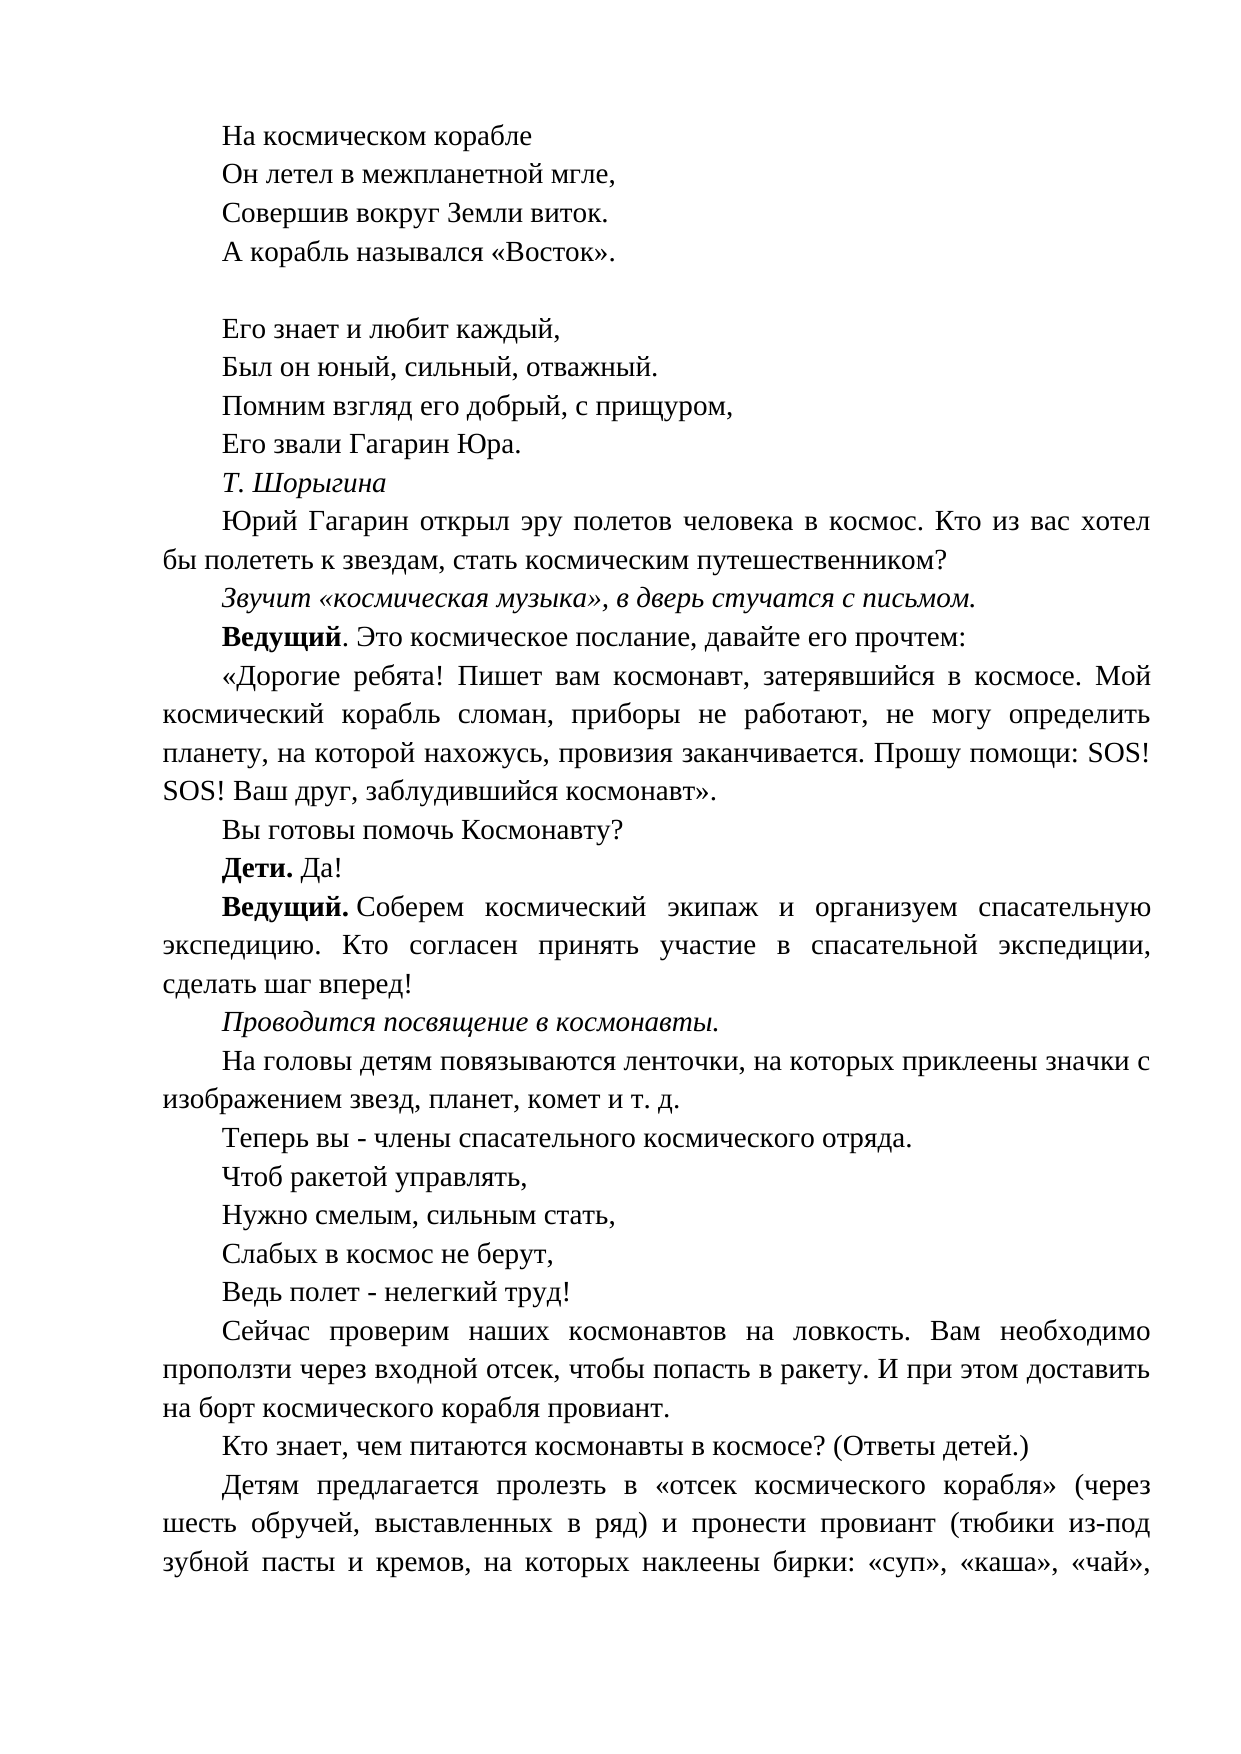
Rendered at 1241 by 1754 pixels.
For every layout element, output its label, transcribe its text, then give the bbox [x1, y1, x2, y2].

text «Дорогие ребята! Пишет вам космонавт, затерявшийся в космосе. Мой космический корабль сломан, приборы не работают, не могу определить планету, на которой нахожусь, провизия заканчивается. Прошу помощи: SOS! SOS! Ваш друг, заблудившийся космонавт». [162, 658, 1152, 807]
text Сейчас проверим наших космонавтов на ловкость. Вам необходимо проползти через входной отсек, чтобы попасть в ракету. И при этом доставить на борт космического корабля провиант. [162, 1313, 1152, 1423]
text Его звали Гагарин Юра. [162, 426, 1152, 460]
text Слабых в космос не берут, [162, 1236, 1152, 1269]
text Чтоб ракетой управлять, [162, 1159, 1152, 1192]
text На головы детям повязываются ленточки, на которых приклеены значки с изображением звезд, планет, комет и т. д. [162, 1043, 1152, 1115]
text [162, 1467, 1152, 1578]
text Нужно смелым, сильным стать, [162, 1197, 1152, 1231]
text Его знает и любит каждый, [162, 311, 1152, 344]
text На космическом корабле [162, 118, 1152, 152]
text Ведущий. Соберем космический экипаж и организуем спасательную экспедицию. Кто согласен принять участие в спасательной экспедиции, сделать шаг вперед! [162, 889, 1152, 999]
text Т. Шорыгина [162, 465, 1152, 498]
text Совершив вокруг Земли виток. [162, 195, 1152, 229]
text Помним взгляд его добрый, с прищуром, [162, 388, 1152, 421]
text Был он юный, сильный, отважный. [162, 349, 1152, 383]
text А корабль назывался «Восток». [162, 234, 1152, 267]
text Кто знает, чем питаются космонавты в космосе? (Ответы детей.) [162, 1428, 1152, 1462]
text Проводится посвящение в космонавты. [162, 1004, 1152, 1038]
text Вы готовы помочь Космонавту? [162, 812, 1152, 845]
text Звучит «космическая музыка», в дверь стучатся с письмом. [162, 581, 1152, 614]
text Он летел в межпланетной мгле, [162, 157, 1152, 190]
text Ведь полет - нелегкий труд! [162, 1274, 1152, 1308]
text Дети. Да! [162, 850, 1152, 884]
text Ведущий. Это космическое послание, давайте его прочтем: [162, 619, 1152, 653]
text Теперь вы - члены спасательного космического отряда. [162, 1120, 1152, 1154]
text Юрий Гагарин открыл эру полетов человека в космос. Кто из вас хотел бы полететь к звездам, стать космическим путешественником? [162, 503, 1152, 576]
